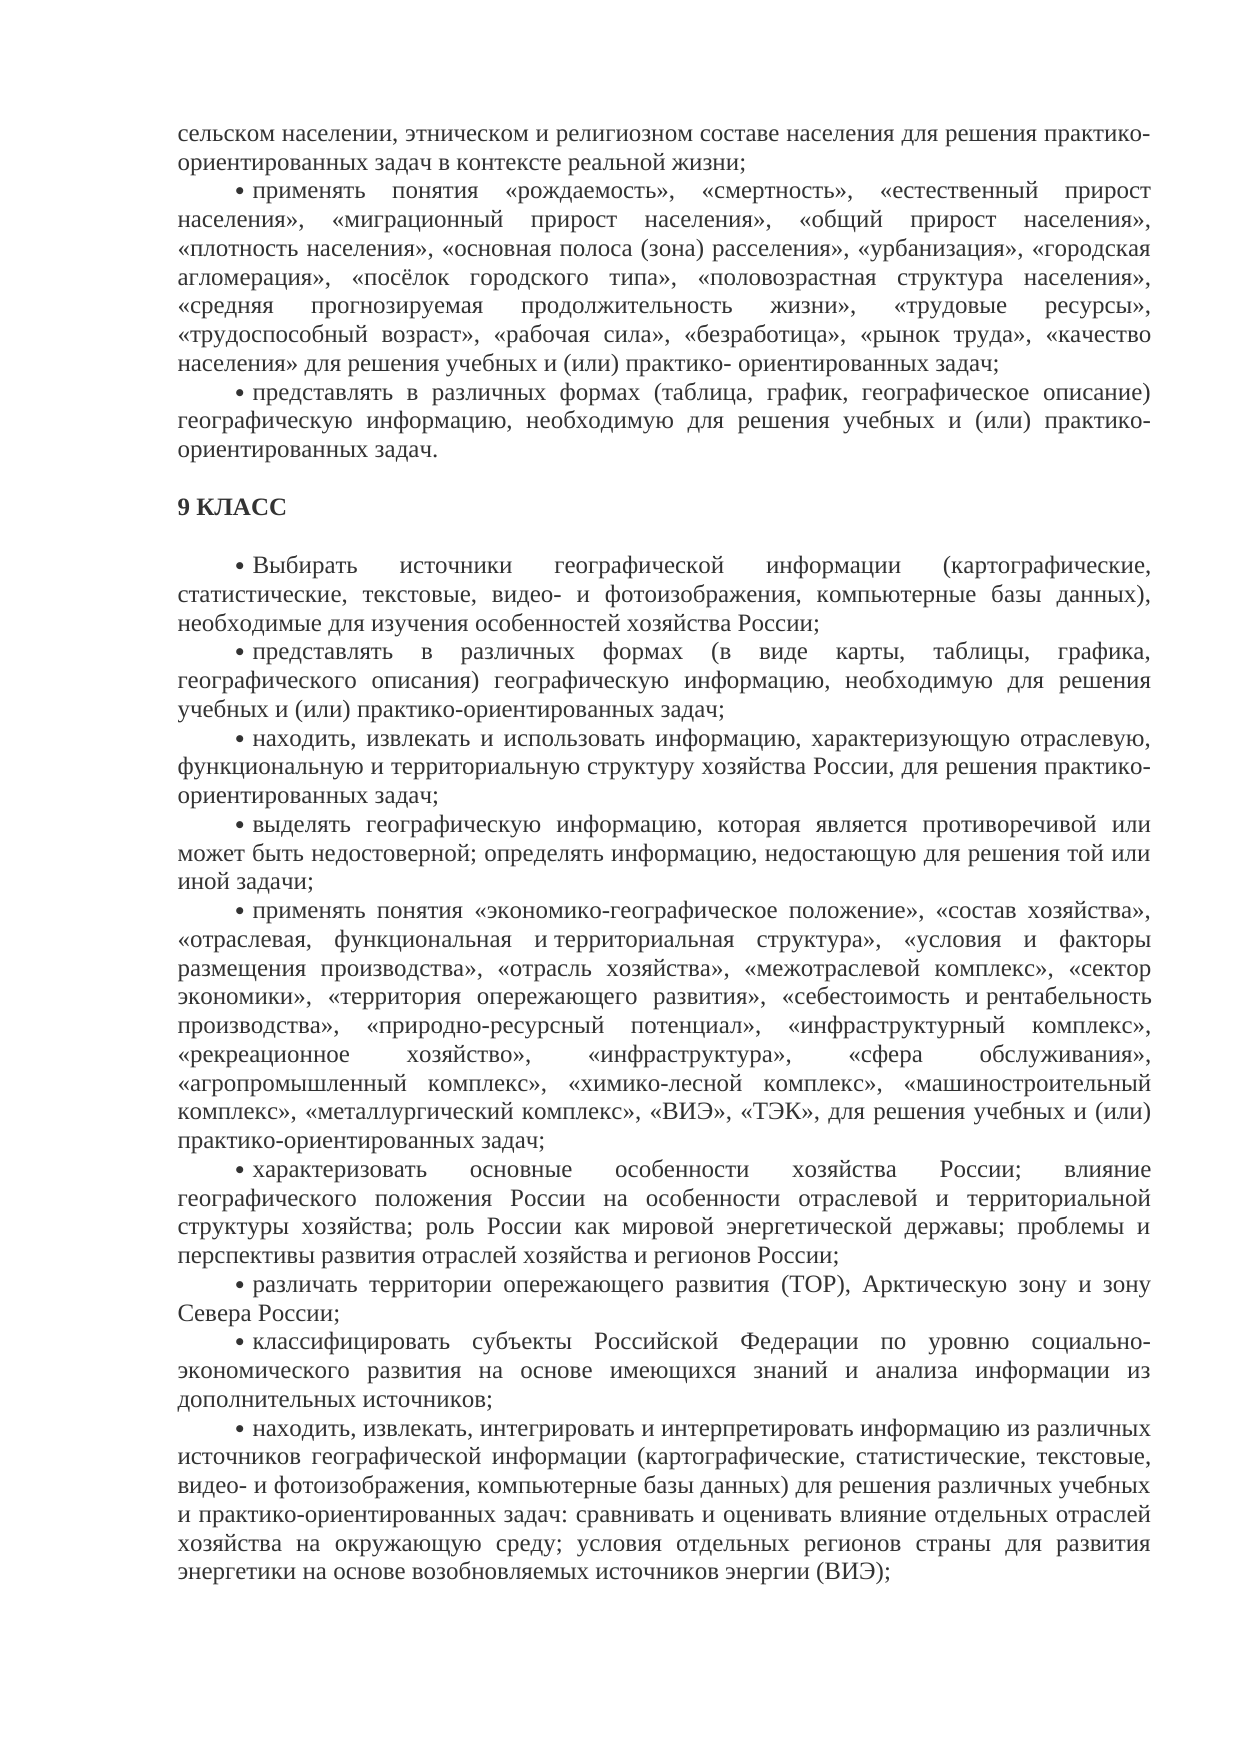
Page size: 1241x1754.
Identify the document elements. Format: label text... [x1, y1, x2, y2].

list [177, 118, 1152, 176]
list характеризовать основные особенности хозяйства России; влияние географического положения России на особенности отраслевой и территориальной структуры хозяйства; роль России как мировой энергетической державы; проблемы и перспективы развития отраслей хозяйства и регионов России; [177, 1154, 1152, 1269]
list представлять в различных формах (в виде карты, таблицы, графика, географического описания) географическую информацию, необходимую для решения учебных и (или) практико-ориентированных задач; [177, 636, 1152, 723]
list Выбирать источники географической информации (картографические, статистические, текстовые, видео- и фотоизображения, компьютерные базы данных), необходимые для изучения особенностей хозяйства России; [177, 550, 1152, 636]
list находить, извлекать и использовать информацию, характеризующую отраслевую, функциональную и территориальную структуру хозяйства России, для решения практико-ориентированных задач; [177, 723, 1152, 809]
list применять понятия «экономико-географическое положение», «состав хозяйства», «отраслевая, функциональная и территориальная структура», «условия и факторы размещения производства», «отрасль хозяйства», «межотраслевой комплекс», «сектор экономики», «территория опережающего развития», «себестоимость и рентабельность производства», «природно-ресурсный потенциал», «инфраструктурный комплекс», «рекреационное хозяйство», «инфраструктура», «сфера обслуживания», «агропромышленный комплекс», «химико-лесной комплекс», «машиностроительный комплекс», «металлургический комплекс», «ВИЭ», «ТЭК», для решения учебных и (или) практико-ориентированных задач; [177, 895, 1152, 1154]
list представлять в различных формах (таблица, график, географическое описание) географическую информацию, необходимую для решения учебных и (или) практико-ориентированных задач. [177, 377, 1152, 463]
text 9 КЛАСС [177, 492, 1152, 521]
list выделять географическую информацию, которая является противоречивой или может быть недостоверной; определять информацию, недостающую для решения той или иной задачи; [177, 809, 1152, 895]
list классифицировать субъекты Российской Федерации по уровню социально-экономического развития на основе имеющихся знаний и анализа информации из дополнительных источников; [177, 1326, 1152, 1413]
list применять понятия «рождаемость», «смертность», «естественный прирост населения», «миграционный прирост населения», «общий прирост населения», «плотность населения», «основная полоса (зона) расселения», «урбанизация», «городская агломерация», «посёлок городского типа», «половозрастная структура населения», «средняя прогнозируемая продолжительность жизни», «трудовые ресурсы», «трудоспособный возраст», «рабочая сила», «безработица», «рынок труда», «качество населения» для решения учебных и (или) практико- ориентированных задач; [177, 176, 1152, 377]
list находить, извлекать, интегрировать и интерпретировать информацию из различных источников географической информации (картографические, статистические, текстовые, видео- и фотоизображения, компьютерные базы данных) для решения различных учебных и практико-ориентированных задач: сравнивать и оценивать влияние отдельных отраслей хозяйства на окружающую среду; условия отдельных регионов страны для развития энергетики на основе возобновляемых источников энергии (ВИЭ); [177, 1413, 1152, 1585]
list различать территории опережающего развития (ТОР), Арктическую зону и зону Севера России; [177, 1269, 1152, 1326]
